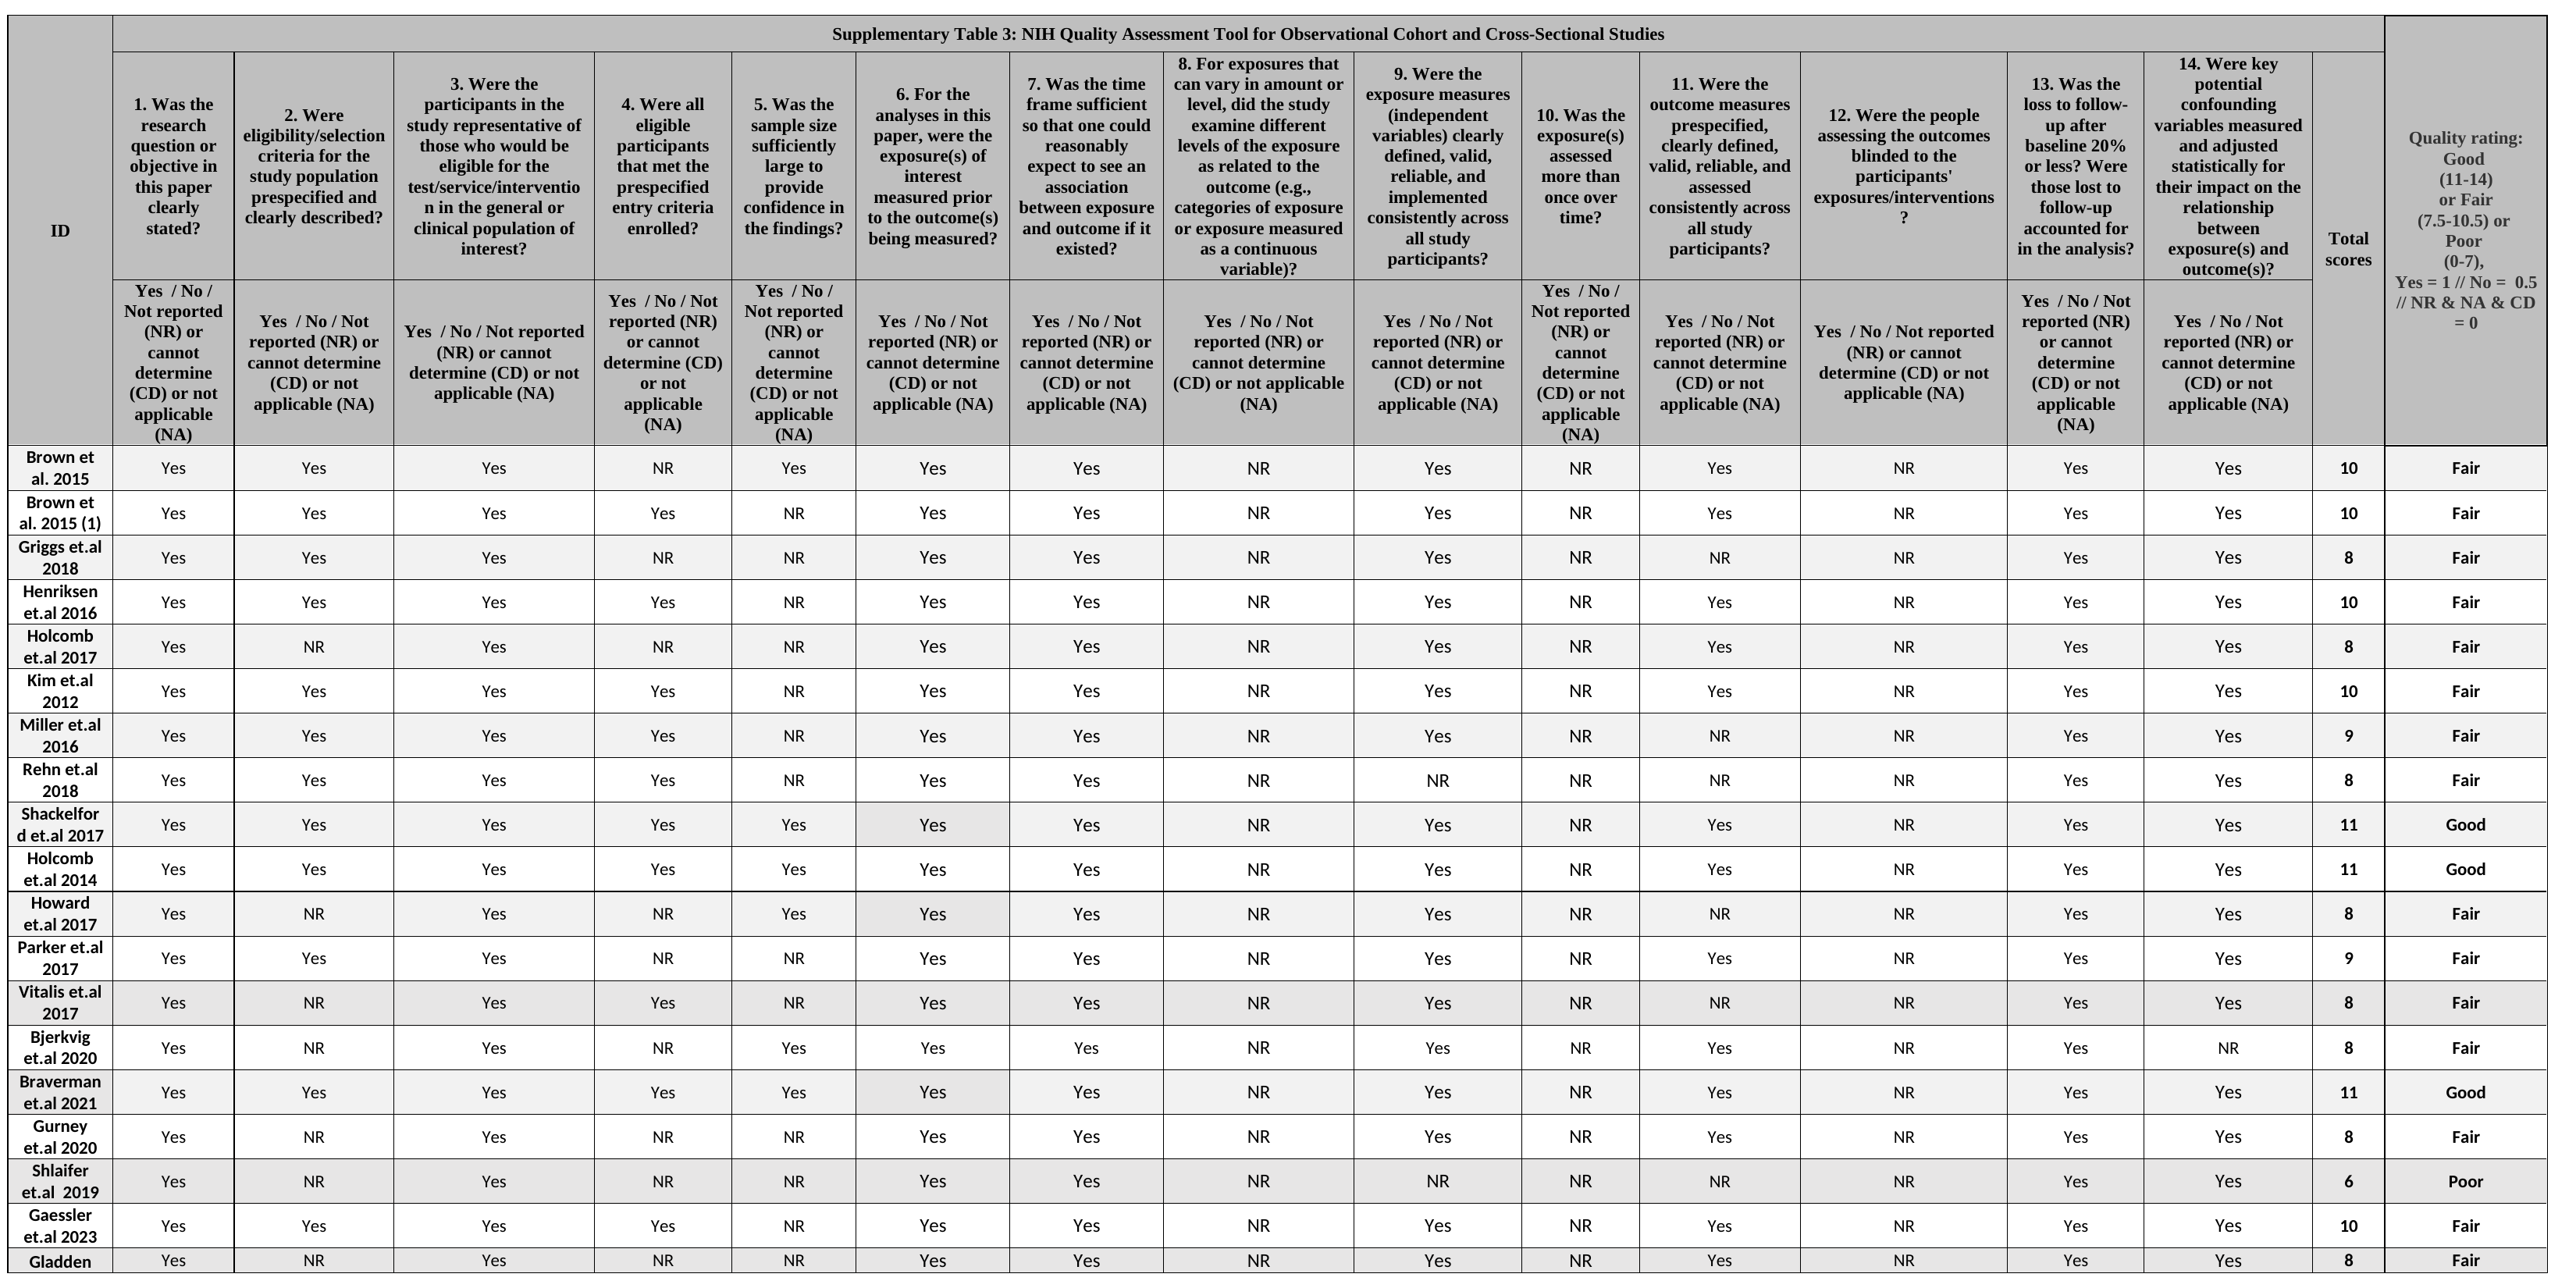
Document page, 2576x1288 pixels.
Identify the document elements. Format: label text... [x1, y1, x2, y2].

table_cell Yes [1010, 580, 1163, 624]
table_cell Fair [2386, 490, 2547, 535]
table_cell NR [732, 758, 856, 802]
table_cell NR [1801, 802, 2007, 846]
table_cell Yes [595, 802, 731, 846]
table_cell Yes [2144, 847, 2312, 891]
table_cell Yes [1010, 713, 1163, 757]
table_cell Yes [856, 847, 1009, 891]
table_cell Brown et al. 2015 [9, 446, 112, 490]
table_cell Yes [732, 1070, 856, 1114]
table_cell Yes [113, 802, 233, 846]
table_cell Yes [1010, 535, 1163, 579]
table_cell Henriksen et.al 2016 [9, 580, 112, 624]
table_cell NR [1164, 580, 1354, 624]
table_cell Yes / No / Not reported (NR) or cannot determine (CD) or not applicable (NA) [2008, 280, 2144, 444]
table_cell Yes [113, 535, 233, 579]
table_cell Yes [856, 1204, 1009, 1247]
table_cell Yes [595, 580, 731, 624]
table_cell 11. Were the outcome measures prespecified, clearly defined, valid, reliable, and assessed consistently across all study participants? [1640, 52, 1800, 279]
table_cell Yes [1640, 1115, 1800, 1158]
table_cell NR [1522, 981, 1639, 1025]
table_cell NR [595, 446, 731, 490]
table_cell NR [1522, 1026, 1639, 1069]
table_cell Fair [2386, 980, 2547, 1025]
table_cell Yes [1640, 847, 1800, 891]
table_cell Yes [113, 758, 233, 802]
table_cell Yes [1010, 1115, 1163, 1158]
table_cell Yes [1010, 1248, 1163, 1272]
table_cell Yes [2144, 580, 2312, 624]
table_cell Fair [2386, 624, 2547, 668]
table_cell NR [1522, 669, 1639, 713]
table_cell Yes [595, 758, 731, 802]
table_cell Yes [1354, 624, 1521, 668]
table_cell NR [2144, 1026, 2312, 1069]
table_cell Yes [2144, 669, 2312, 713]
table_cell Yes [2008, 1115, 2144, 1158]
table_cell NR [1801, 1204, 2007, 1247]
table_cell NR [1640, 758, 1800, 802]
table_cell 6 [2313, 1159, 2384, 1203]
table_cell Brown et al. 2015 (1) [9, 491, 112, 535]
table_cell Gurney et.al 2020 [9, 1115, 112, 1158]
table_cell 11 [2313, 1070, 2384, 1114]
table_cell NR [1801, 758, 2007, 802]
table_cell Yes [732, 847, 856, 891]
table_cell Yes [394, 446, 594, 490]
table_cell NR [1164, 1159, 1354, 1203]
table_cell NR [1640, 892, 1800, 935]
table_cell Fair [2386, 1114, 2547, 1158]
table_cell NR [1522, 1159, 1639, 1203]
table_cell Yes [1640, 669, 1800, 713]
table_cell NR [732, 669, 856, 713]
table_cell Yes [235, 1070, 393, 1114]
table_cell NR [235, 1115, 393, 1158]
table_cell NR [235, 892, 393, 935]
table_cell Yes [2144, 1204, 2312, 1247]
table_cell NR [235, 1026, 393, 1069]
table_cell Yes [595, 669, 731, 713]
table_cell Yes [394, 535, 594, 579]
table_cell Yes [1010, 624, 1163, 668]
table_cell Yes [394, 669, 594, 713]
table_cell NR [235, 981, 393, 1025]
table_cell NR [732, 580, 856, 624]
table_cell NR [1640, 535, 1800, 579]
table_cell Yes [394, 1204, 594, 1247]
table_cell Yes [394, 758, 594, 802]
table_cell NR [1522, 580, 1639, 624]
table_cell Yes [2008, 847, 2144, 891]
table_cell Yes [235, 446, 393, 490]
table_cell Yes [856, 1115, 1009, 1158]
table_cell Yes [856, 758, 1009, 802]
table_cell Yes [2144, 1159, 2312, 1203]
table_cell NR [732, 1204, 856, 1247]
table_cell Gladden et.al 2018 [9, 1248, 112, 1272]
table_cell NR [1164, 981, 1354, 1025]
table_cell NR [1801, 669, 2007, 713]
table_cell Yes [2008, 937, 2144, 980]
table_cell Yes [1640, 624, 1800, 668]
table_cell NR [235, 624, 393, 668]
table_cell Yes [113, 446, 233, 490]
table_cell Yes [1010, 1026, 1163, 1069]
table_cell Gaessler et.al 2023 [9, 1204, 112, 1247]
table_cell NR [1801, 847, 2007, 891]
table_cell 8 [2313, 758, 2384, 802]
table_cell 2. Were eligibility/selection criteria for the study population prespecified and clearly described? [235, 52, 393, 279]
table_cell NR [732, 937, 856, 980]
table_cell Fair [2386, 936, 2547, 980]
table_cell Yes / No / Not reported (NR) or cannot determine (CD) or not applicable (NA) [235, 280, 393, 444]
table_cell Parker et.al 2017 [9, 937, 112, 980]
table_cell Yes [2144, 802, 2312, 846]
table_cell Yes / No / Not reported (NR) or cannot determine (CD) or not applicable (NA) [2144, 280, 2312, 444]
table_cell Holcomb et.al 2014 [9, 847, 112, 891]
table_cell Yes / No / Not reported (NR) or cannot determine (CD) or not applicable (NA) [1354, 280, 1521, 444]
table_cell Fair [2386, 535, 2547, 579]
table_cell NR [1522, 446, 1639, 490]
table_cell NR [1522, 491, 1639, 535]
table_cell Yes [856, 802, 1009, 846]
table_cell Yes [1010, 937, 1163, 980]
table_cell Yes [2144, 491, 2312, 535]
table_cell NR [1354, 758, 1521, 802]
table_cell Yes [595, 713, 731, 757]
table_cell Yes [394, 847, 594, 891]
table_cell Yes [2008, 669, 2144, 713]
table_cell Yes [856, 1248, 1009, 1272]
table_cell NR [235, 1248, 393, 1272]
table_cell Yes [2144, 624, 2312, 668]
table_cell NR [1522, 847, 1639, 891]
table_cell Yes [113, 669, 233, 713]
table_cell Yes [856, 624, 1009, 668]
table_cell Yes [1010, 491, 1163, 535]
table_cell Yes / No / Not reported (NR) or cannot determine (CD) or not applicable (NA) [113, 280, 233, 444]
table_cell NR [1522, 1115, 1639, 1158]
table_cell Yes [1010, 1204, 1163, 1247]
table_cell Yes [394, 1070, 594, 1114]
table_cell NR [1801, 1159, 2007, 1203]
table_cell NR [732, 1115, 856, 1158]
table_cell NR [1522, 802, 1639, 846]
table_cell Fair [2386, 579, 2547, 624]
table_cell Yes [1010, 892, 1163, 935]
table_cell Good [2386, 846, 2547, 891]
table_cell Braverman et.al 2021 [9, 1070, 112, 1114]
table_cell Fair [2386, 891, 2547, 935]
table_cell NR [1801, 535, 2007, 579]
table_cell Yes / No / Not reported (NR) or cannot determine (CD) or not applicable (NA) [1640, 280, 1800, 444]
table_cell Yes [394, 1159, 594, 1203]
table_cell Yes / No / Not reported (NR) or cannot determine (CD) or not applicable (NA) [1801, 280, 2007, 444]
table_cell Yes [113, 937, 233, 980]
table_cell 12. Were the people assessing the outcomes blinded to the participants' exposures/interventions? [1801, 52, 2007, 279]
table_cell Yes [2008, 758, 2144, 802]
table_cell NR [595, 1115, 731, 1158]
table_cell 9 [2313, 713, 2384, 757]
table_cell Poor [2386, 1158, 2547, 1203]
table_cell NR [1801, 491, 2007, 535]
table_cell Yes [856, 446, 1009, 490]
table_cell Yes [732, 446, 856, 490]
table_cell 10 [2313, 1204, 2384, 1247]
table_cell Kim et.al 2012 [9, 669, 112, 713]
table_cell Yes [2144, 758, 2312, 802]
table_cell Yes [235, 580, 393, 624]
table_cell Yes [394, 580, 594, 624]
table_cell Yes [113, 624, 233, 668]
table_cell Fair [2386, 713, 2547, 757]
table_cell Yes [1354, 1026, 1521, 1069]
table_cell Rehn et.al 2018 [9, 758, 112, 802]
table_cell Yes [595, 847, 731, 891]
table_cell Yes [595, 491, 731, 535]
table_cell 8 [2313, 1115, 2384, 1158]
table_cell Yes [235, 937, 393, 980]
table_cell NR [732, 713, 856, 757]
table_cell Yes [2008, 1070, 2144, 1114]
table_cell NR [1164, 1026, 1354, 1069]
table_cell Yes [394, 624, 594, 668]
table_cell NR [1522, 758, 1639, 802]
table_cell Yes / No / Not reported (NR) or cannot determine (CD) or not applicable (NA) [394, 280, 594, 444]
table_cell 11 [2313, 802, 2384, 846]
table_cell NR [1164, 892, 1354, 935]
table_cell 9. Were the exposure measures (independent variables) clearly defined, valid, reliable, and implemented consistently across all study participants? [1354, 52, 1521, 279]
table_cell NR [1164, 491, 1354, 535]
table_cell 11 [2313, 847, 2384, 891]
table_cell Yes [2008, 713, 2144, 757]
table_cell Holcomb et.al 2017 [9, 624, 112, 668]
table_cell Yes [1354, 1070, 1521, 1114]
table_cell Yes [1640, 937, 1800, 980]
table_cell 10 [2313, 446, 2384, 490]
table_cell NR [1164, 1248, 1354, 1272]
table_cell Yes [732, 892, 856, 935]
table_cell NR [1164, 713, 1354, 757]
table_cell Yes [1354, 1115, 1521, 1158]
table_cell Yes [113, 981, 233, 1025]
table_cell NR [235, 1159, 393, 1203]
table_cell Yes [1354, 535, 1521, 579]
table_cell 14. Were key potential confounding variables measured and adjusted statistically for their impact on the relationship between exposure(s) and outcome(s)? [2144, 52, 2312, 279]
table_cell Yes [856, 1026, 1009, 1069]
table_cell Yes [235, 847, 393, 891]
table_cell Yes [113, 892, 233, 935]
table_cell Fair [2386, 757, 2547, 802]
table_cell Yes [856, 669, 1009, 713]
table_cell 10 [2313, 580, 2384, 624]
table_cell NR [1164, 937, 1354, 980]
table_cell 8 [2313, 981, 2384, 1025]
table_cell NR [1522, 713, 1639, 757]
table_cell Yes [2008, 1159, 2144, 1203]
table_cell NR [1801, 1115, 2007, 1158]
table_cell Yes [2144, 446, 2312, 490]
table_cell Yes [1354, 1204, 1521, 1247]
table_cell Yes [2144, 713, 2312, 757]
table_cell Yes [856, 580, 1009, 624]
table_cell Yes [113, 1026, 233, 1069]
table_cell Yes [595, 981, 731, 1025]
table_cell Bjerkvig et.al 2020 [9, 1026, 112, 1069]
table_cell 6. For the analyses in this paper, were the exposure(s) of interest measured prior to the outcome(s) being measured? [856, 52, 1009, 279]
table_cell Yes [2008, 1204, 2144, 1247]
table_cell Yes [1354, 713, 1521, 757]
table_cell 4. Were all eligible participants that met the prespecified entry criteria enrolled? [595, 52, 731, 279]
table_cell NR [1801, 892, 2007, 935]
table_cell Yes [394, 713, 594, 757]
table_cell 10 [2313, 669, 2384, 713]
table_cell NR [1522, 1204, 1639, 1247]
table_cell NR [595, 624, 731, 668]
table_cell 10 [2313, 491, 2384, 535]
table_cell Yes [1010, 758, 1163, 802]
table_cell Yes [235, 1204, 393, 1247]
table_cell Yes [1640, 580, 1800, 624]
table_cell Yes [1354, 802, 1521, 846]
table_cell NR [595, 1159, 731, 1203]
table_cell Yes [1354, 981, 1521, 1025]
table_cell NR [1164, 758, 1354, 802]
table_cell Yes [394, 981, 594, 1025]
table_cell Fair [2386, 668, 2547, 713]
table_cell Yes [1354, 669, 1521, 713]
table_cell Yes [2008, 1026, 2144, 1069]
table_cell Yes [856, 937, 1009, 980]
table_cell Yes [856, 892, 1009, 935]
table_cell Yes [394, 1026, 594, 1069]
table_cell Yes [1354, 446, 1521, 490]
table_cell Yes [235, 535, 393, 579]
table_cell NR [1522, 937, 1639, 980]
table_cell NR [595, 1026, 731, 1069]
table_cell Fair [2386, 1247, 2547, 1272]
table_cell Yes [856, 1159, 1009, 1203]
table_cell Yes [1640, 491, 1800, 535]
table_cell Yes [113, 1204, 233, 1247]
table_cell Yes [856, 981, 1009, 1025]
table_cell Yes [1354, 580, 1521, 624]
table_cell NR [1164, 446, 1354, 490]
table_cell Yes [856, 491, 1009, 535]
table_cell Yes [113, 1115, 233, 1158]
table_cell NR [732, 491, 856, 535]
table_cell Yes [394, 1115, 594, 1158]
table_cell Fair [2386, 1203, 2547, 1247]
table_cell NR [1522, 1070, 1639, 1114]
table_cell Howard et.al 2017 [9, 892, 112, 935]
table_cell Yes [1640, 446, 1800, 490]
table_cell Yes [1640, 1248, 1800, 1272]
table_cell Yes [732, 1026, 856, 1069]
table_cell Total scores [2313, 52, 2384, 444]
table_cell Yes [235, 758, 393, 802]
table_cell NR [1522, 892, 1639, 935]
table_cell NR [1801, 624, 2007, 668]
table_cell NR [1522, 624, 1639, 668]
table_cell Yes [235, 802, 393, 846]
table_cell 8 [2313, 624, 2384, 668]
table_cell NR [1801, 1070, 2007, 1114]
table_cell NR [595, 892, 731, 935]
table_cell Yes / No / Not reported (NR) or cannot determine (CD) or not applicable (NA) [732, 280, 856, 444]
table_cell 8 [2313, 1026, 2384, 1069]
table_cell Yes [2008, 802, 2144, 846]
table_cell Vitalis et.al 2017 [9, 981, 112, 1025]
table_cell NR [1801, 446, 2007, 490]
table_cell Yes [235, 491, 393, 535]
table_cell Fair [2386, 1025, 2547, 1069]
table_cell Shackelford et.al 2017 [9, 802, 112, 846]
table_cell 7. Was the time frame sufficient so that one could reasonably expect to see an association between exposure and outcome if it existed? [1010, 52, 1163, 279]
table_cell Yes [1010, 1070, 1163, 1114]
table_cell 9 [2313, 937, 2384, 980]
table_cell 10. Was the exposure(s) assessed more than once over time? [1522, 52, 1639, 279]
table_cell NR [1640, 1159, 1800, 1203]
table_cell Yes [1010, 1159, 1163, 1203]
table_cell Yes [2144, 981, 2312, 1025]
table_cell 8. For exposures that can vary in amount or level, did the study examine different levels of the exposure as related to the outcome (e.g., categories of exposure or exposure measured as a continuous variable)? [1164, 52, 1354, 279]
table_cell Yes [595, 1204, 731, 1247]
table_cell NR [1164, 624, 1354, 668]
table_cell 8 [2313, 535, 2384, 579]
table_cell NR [732, 1159, 856, 1203]
table_cell NR [732, 1248, 856, 1272]
table_cell Yes [113, 713, 233, 757]
table_cell Yes [113, 1159, 233, 1203]
table_cell NR [1640, 981, 1800, 1025]
table_cell Yes [235, 713, 393, 757]
table_cell Yes [113, 1248, 233, 1272]
table_cell 13. Was the loss to follow-up after baseline 20% or less? Were those lost to follow-up accounted for in the analysis? [2008, 52, 2144, 279]
table_cell Yes [394, 491, 594, 535]
table_cell Yes [2008, 446, 2144, 490]
table_cell Yes [394, 1248, 594, 1272]
table_cell Yes [1354, 892, 1521, 935]
table_cell NR [1164, 1115, 1354, 1158]
table_cell Yes [1010, 847, 1163, 891]
table_cell NR [1801, 937, 2007, 980]
table_cell Yes [2144, 1070, 2312, 1114]
table_cell NR [1522, 535, 1639, 579]
table_cell NR [1801, 713, 2007, 757]
table_header Supplementary Table 3: NIH Quality Assessment Tool for Observational Cohort and Cross-Sectional Studies [113, 16, 2384, 52]
table_cell NR [1164, 847, 1354, 891]
table_cell Yes [1354, 491, 1521, 535]
table_cell Yes [1640, 802, 1800, 846]
table_cell 5. Was the sample size sufficiently large to provide confidence in the findings? [732, 52, 856, 279]
table_cell Yes [113, 1070, 233, 1114]
table_cell NR [1164, 802, 1354, 846]
table_cell Yes [394, 802, 594, 846]
table_cell NR [1801, 1248, 2007, 1272]
table_cell Good [2386, 1069, 2547, 1114]
table_cell Yes [1354, 1248, 1521, 1272]
table_cell Shlaifer et.al 2019 [9, 1159, 112, 1203]
table_cell Yes [2144, 1248, 2312, 1272]
table_cell NR [1522, 1248, 1639, 1272]
table_cell NR [732, 624, 856, 668]
table_cell Griggs et.al 2018 [9, 535, 112, 579]
table_cell Yes [2008, 535, 2144, 579]
table_cell Yes [1640, 1204, 1800, 1247]
table_cell Yes / No / Not reported (NR) or cannot determine (CD) or not applicable (NA) [1522, 280, 1639, 444]
table_cell Yes [2008, 981, 2144, 1025]
table_cell NR [1801, 981, 2007, 1025]
table_cell Yes [856, 713, 1009, 757]
table_cell NR [595, 535, 731, 579]
table_header Quality rating: Good (11-14) or Fair (7.5-10.5) or Poor (0-7), Yes = 1 // No = 0.5 // NR & NA & CD = 0 [2386, 16, 2546, 444]
table_cell Yes [595, 1070, 731, 1114]
table_cell Yes [856, 535, 1009, 579]
table_cell NR [1164, 669, 1354, 713]
table_cell Yes [394, 937, 594, 980]
table_cell Yes / No / Not reported (NR) or cannot determine (CD) or not applicable (NA) [1010, 280, 1163, 444]
table_cell Yes [1354, 937, 1521, 980]
table_cell Yes [2144, 892, 2312, 935]
table_cell Good [2386, 802, 2547, 846]
table_cell Yes [2144, 937, 2312, 980]
table_cell 8 [2313, 892, 2384, 935]
table_cell Yes [113, 847, 233, 891]
table_cell Yes [235, 669, 393, 713]
table_cell 3. Were the participants in the study representative of those who would be eligible for the test/service/intervention in the general or clinical population of interest? [394, 52, 594, 279]
table_cell NR [732, 981, 856, 1025]
table_cell Yes [2008, 491, 2144, 535]
table_cell Yes [732, 802, 856, 846]
table_cell NR [595, 937, 731, 980]
table_cell NR [1640, 713, 1800, 757]
table_cell NR [1164, 535, 1354, 579]
table_cell Yes / No / Not reported (NR) or cannot determine (CD) or not applicable (NA) [856, 280, 1009, 444]
table_cell NR [1164, 1204, 1354, 1247]
table_cell Yes [2144, 1115, 2312, 1158]
table_cell Yes [1010, 802, 1163, 846]
table_header ID [9, 16, 112, 444]
table_cell Yes [113, 580, 233, 624]
table_cell Yes / No / Not reported (NR) or cannot determine (CD) or not applicable (NA) [1164, 280, 1354, 444]
table_cell Yes [113, 491, 233, 535]
table_cell NR [1801, 580, 2007, 624]
table_cell NR [595, 1248, 731, 1272]
table_cell Yes [1010, 446, 1163, 490]
table_cell Yes / No / Not reported (NR) or cannot determine (CD) or not applicable (NA) [595, 280, 731, 444]
table_cell Yes [2008, 624, 2144, 668]
table_cell Yes [856, 1070, 1009, 1114]
table_cell NR [732, 535, 856, 579]
table_cell 8 [2313, 1248, 2384, 1272]
table_cell Yes [1640, 1070, 1800, 1114]
table_cell Yes [2008, 892, 2144, 935]
table_cell Yes [2008, 1248, 2144, 1272]
table_cell 1. Was the research question or objective in this paper clearly stated? [113, 52, 233, 279]
table_cell Miller et.al 2016 [9, 713, 112, 757]
table_cell Yes [1354, 847, 1521, 891]
table_cell Yes [1640, 1026, 1800, 1069]
table_cell Yes [1010, 981, 1163, 1025]
table_cell Yes [394, 892, 594, 935]
table_cell NR [1801, 1026, 2007, 1069]
table_cell Yes [2144, 535, 2312, 579]
table_cell NR [1164, 1070, 1354, 1114]
table_cell Fair [2386, 447, 2547, 490]
table_cell NR [1354, 1159, 1521, 1203]
table_cell Yes [1010, 669, 1163, 713]
table_cell Yes [2008, 580, 2144, 624]
